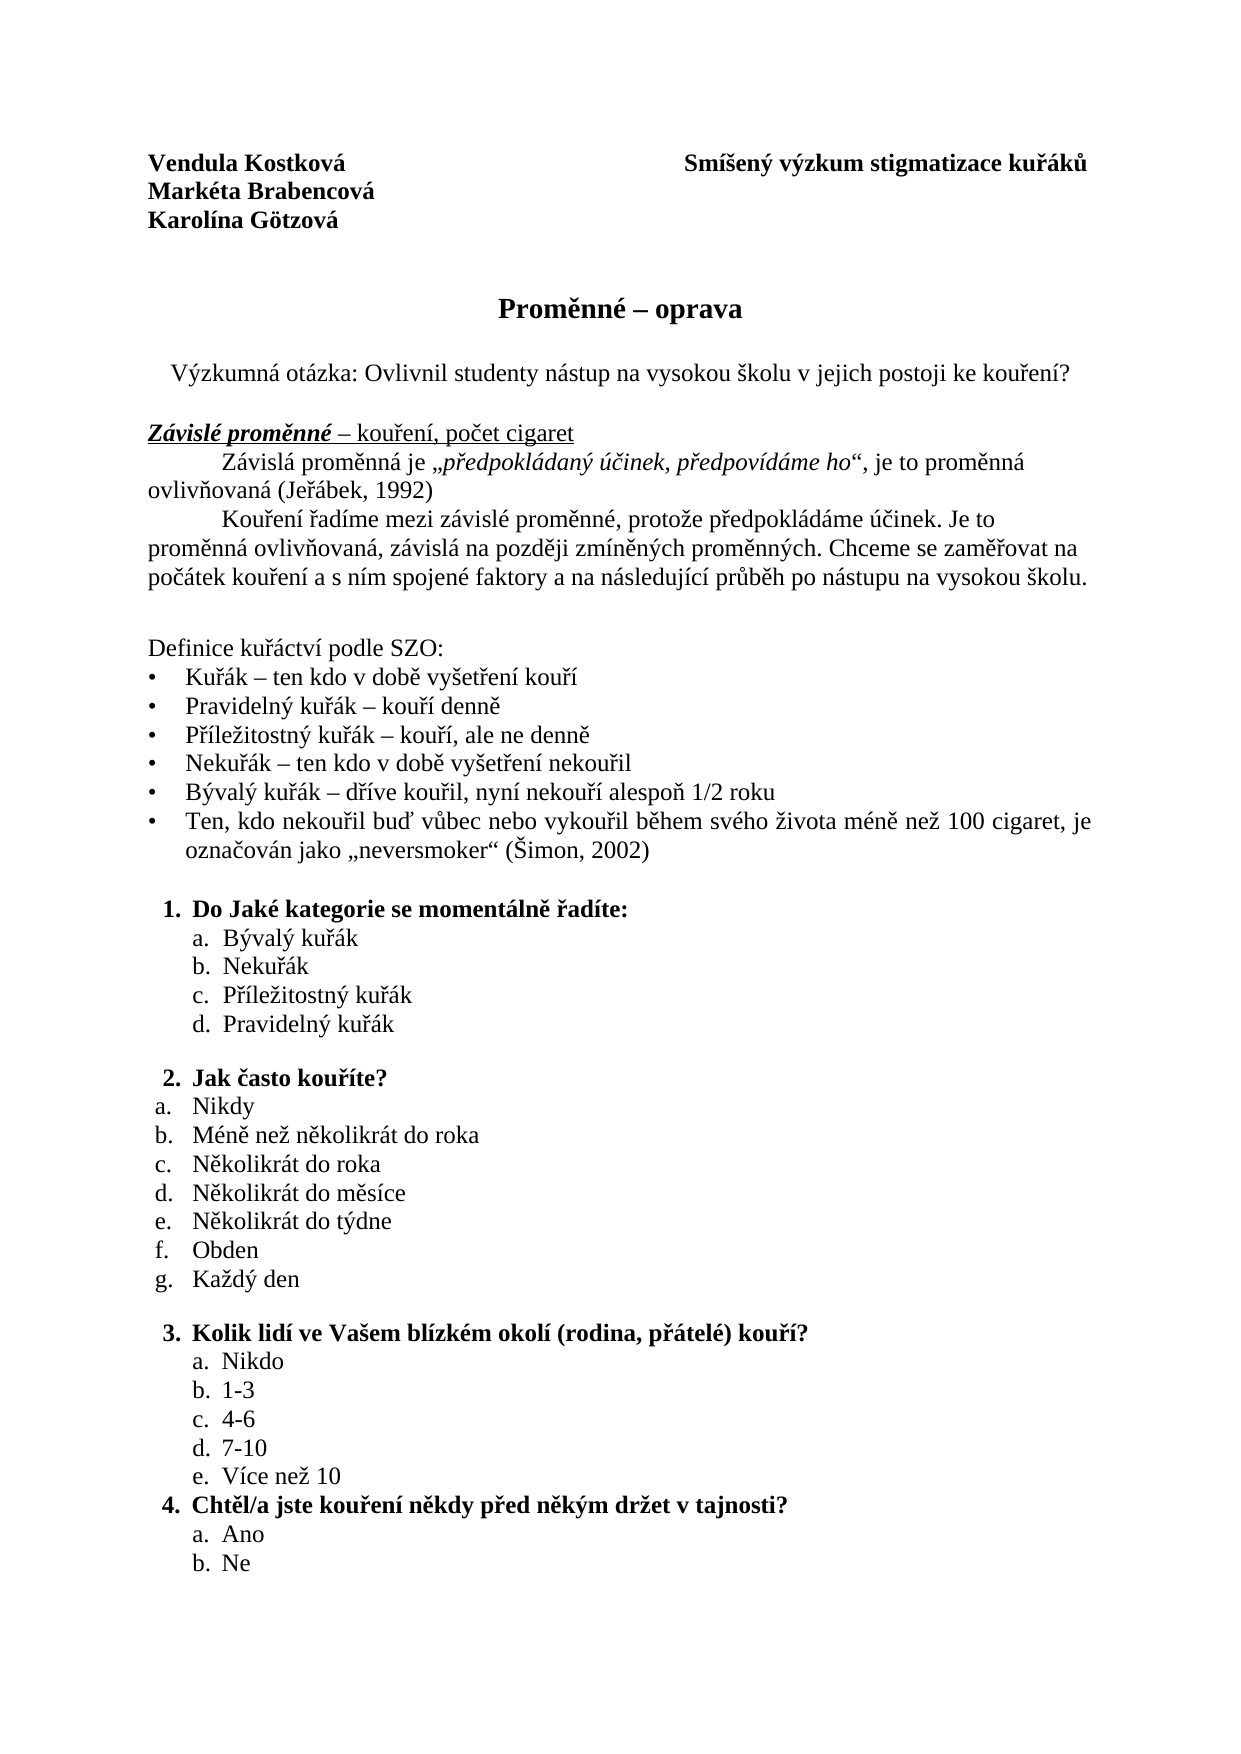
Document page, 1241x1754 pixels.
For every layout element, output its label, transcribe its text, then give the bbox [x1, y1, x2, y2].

text c. 4-6 [192, 1404, 1093, 1433]
list Příležitostný kuřák – kouří, ale ne denně [148, 720, 1093, 748]
list Obden [154, 1235, 1093, 1264]
list Do Jaké kategorie se momentálně řadíte: [162, 894, 1093, 923]
text a. Nikdo [192, 1346, 1093, 1375]
list Bývalý kuřák – dříve kouřil, nyní nekouří alespoň 1/2 roku [148, 777, 1093, 806]
list Méně než několikrát do roka [154, 1120, 1093, 1149]
text Markéta Brabencová [148, 176, 1093, 205]
text 2. Jak často kouříte? [162, 1063, 1093, 1091]
text a. Ano [192, 1519, 1093, 1548]
list Nekuřák – ten kdo v době vyšetření nekouřil [148, 748, 1093, 777]
text Kouření řadíme mezi závislé proměnné, protože předpokládáme účinek. Je to proměnná ovlivňovaná, závislá na později zmíněných proměnných. Chceme se zaměřovat na počátek kouření a s ním spojené faktory a na následující průběh po nástupu na vysokou školu. [148, 504, 1093, 590]
text d. 7-10 [192, 1433, 1093, 1461]
text 3. Kolik lidí ve Vašem blízkém okolí (rodina, přátelé) kouří? [162, 1318, 1093, 1346]
text Závislé proměnné – kouření, počet cigaret [148, 418, 1093, 447]
text 4. Chtěl/a jste kouření někdy před někým držet v tajnosti? [162, 1490, 1093, 1519]
text Závislá proměnná je „předpokládaný účinek, předpovídáme ho“, je to proměnná ovlivňovaná (Jeřábek, 1992) [148, 447, 1093, 504]
text Definice kuřáctví podle SZO: [148, 633, 1093, 662]
list Každý den [154, 1264, 1093, 1293]
text e. Více než 10 [192, 1461, 1093, 1490]
list Bývalý kuřák [148, 923, 1093, 951]
list Několikrát do měsíce [154, 1178, 1093, 1206]
list Pravidelný kuřák – kouří denně [148, 691, 1093, 720]
text Vendula Kostková Smíšený výzkum stigmatizace kuřáků [148, 148, 1093, 176]
list Kuřák – ten kdo v době vyšetření kouří [148, 662, 1093, 691]
list Několikrát do týdne [154, 1206, 1093, 1235]
list Příležitostný kuřák [148, 980, 1093, 1009]
list Pravidelný kuřák [148, 1009, 1093, 1038]
text Proměnné – oprava [148, 291, 1093, 325]
list Ten, kdo nekouřil buď vůbec nebo vykouřil během svého života méně než 100 cigaret, je označován jako „neversmoker“ (Šimon, 2002) [148, 806, 1093, 863]
list Nekuřák [148, 951, 1093, 980]
text Výzkumná otázka: Ovlivnil studenty nástup na vysokou školu v jejich postoji ke kouření? [148, 358, 1093, 387]
text b. Ne [192, 1548, 1093, 1576]
list Několikrát do roka [154, 1149, 1093, 1178]
text Karolína Götzová [148, 205, 1093, 234]
list Nikdy [154, 1091, 1093, 1120]
text b. 1-3 [192, 1375, 1093, 1404]
